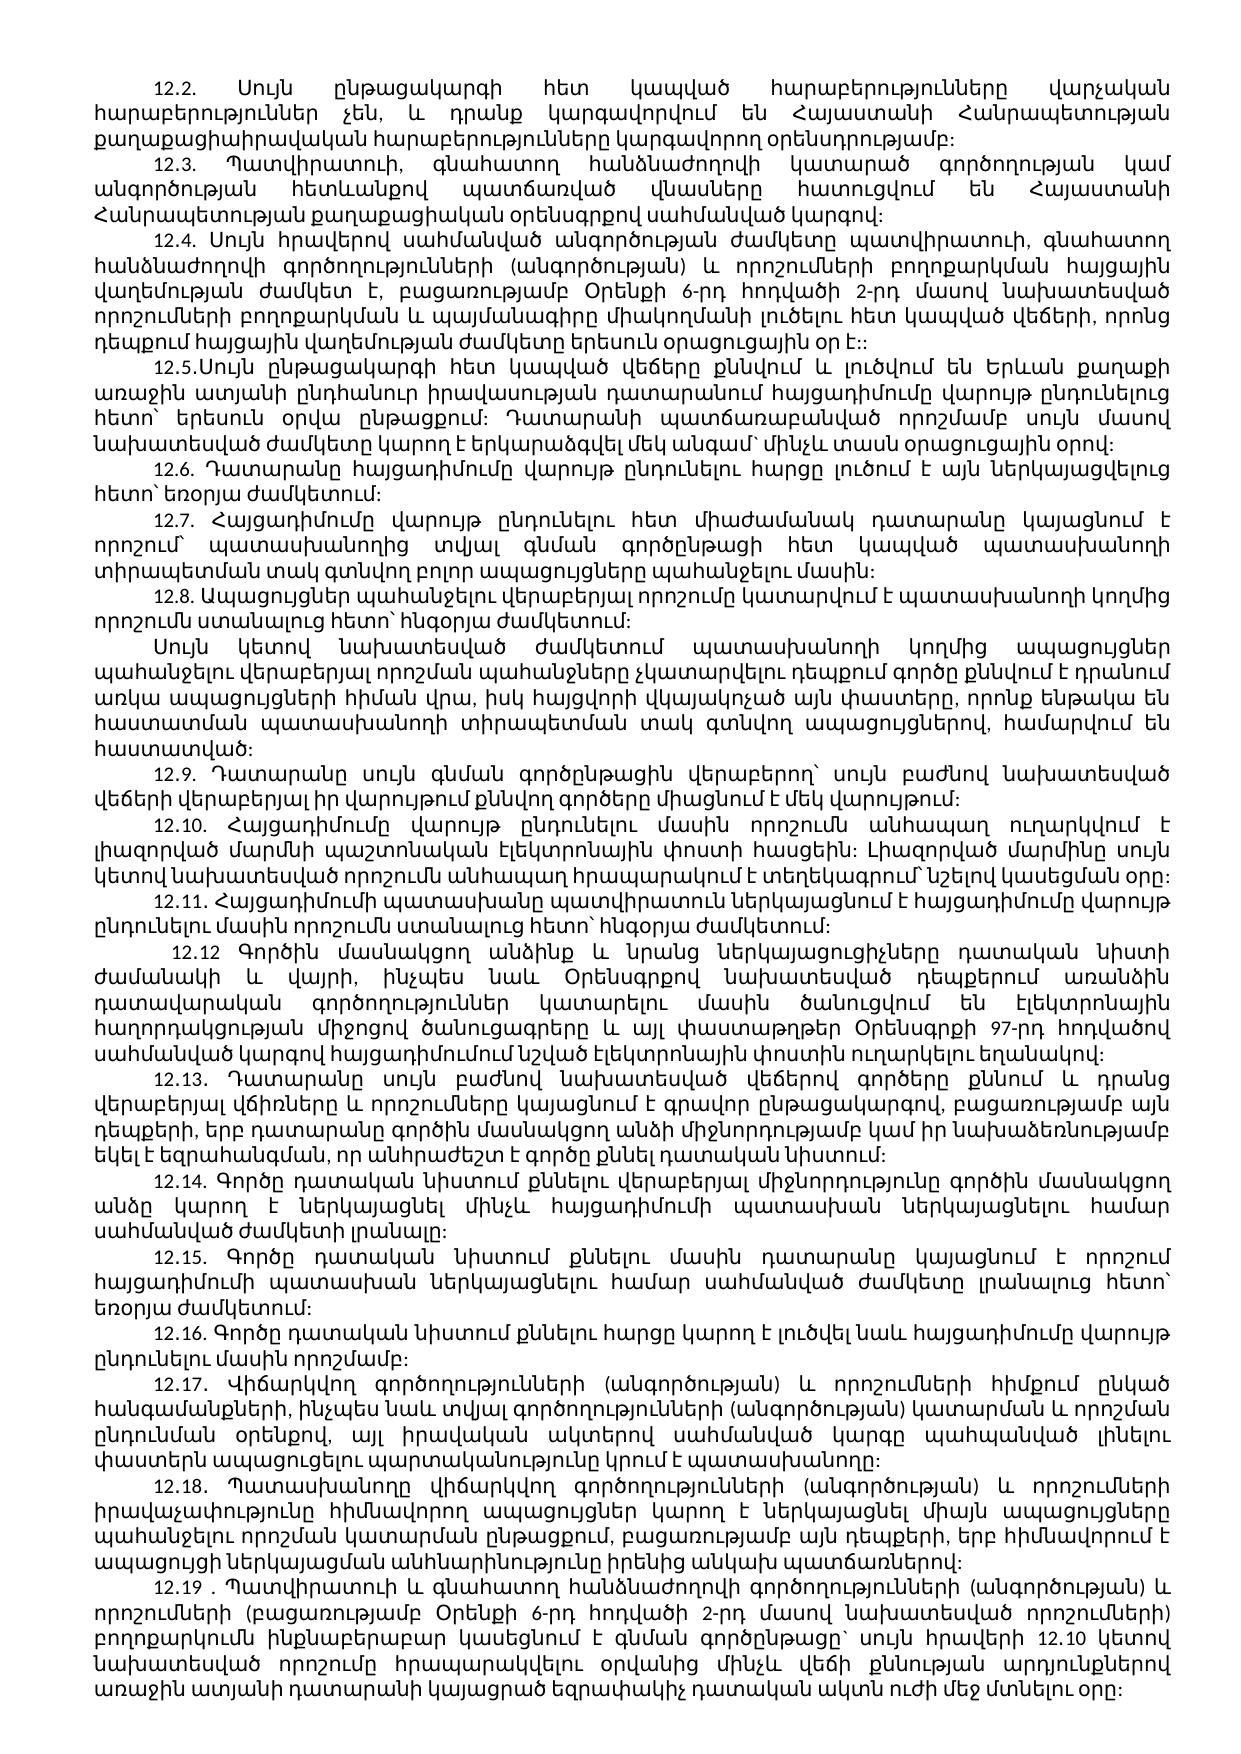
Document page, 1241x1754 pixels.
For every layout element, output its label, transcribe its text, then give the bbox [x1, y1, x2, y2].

text 12․17․ Վիճարկվող գործողությունների (անգործության) և որոշումների հիմքում ընկած հանգամանքների, ինչպես նաև տվյալ գործողությունների (անգործության) կատարման և որոշման ընդունման օրենքով, այլ իրավական ակտերով սահմանված կարգը պահպանված լինելու փաստերն ապացուցելու պարտականությունը կրում է պատասխանողը: [94, 1371, 1171, 1473]
text 12․15. Գործը դատական նիստում քննելու մասին դատարանը կայացնում է որոշում հայցադիմումի պատասխան ներկայացնելու համար սահմանված ժամկետը լրանալուց հետո՝ եռօրյա ժամկետում: [94, 1244, 1171, 1320]
text 12․18․ Պատասխանողը վիճարկվող գործողությունների (անգործության) և որոշումների իրավաչափությունը հիմնավորող ապացույցներ կարող է ներկայացնել միայն ապացույցները պահանջելու որոշման կատարման ընթացքում, բացառությամբ այն դեպքերի, երբ հիմնավորում է ապացույցի ներկայացման անհնարինությունը իրենից անկախ պատճառներով: [94, 1473, 1171, 1574]
text 12․19 . Պատվիրատուի և գնահատող հանձնաժողովի գործողությունների (անգործության) և որոշումների (բացառությամբ Օրենքի 6-րդ հոդվածի 2-րդ մասով նախատեսված որոշումների) բողոքարկումն ինքնաբերաբար կասեցնում է գնման գործընթացը` սույն հրավերի 12․10 կետով նախատեսված որոշումը հրապարակվելու օրվանից մինչև վեճի քննության արդյունքներով առաջին ատյանի դատարանի կայացրած եզրափակիչ դատական ակտն ուժի մեջ մտնելու օրը: [94, 1574, 1171, 1702]
text 12․4. Սույն հրավերով սահմանված անգործության ժամկետը պատվիրատուի, գնահատող հանձնաժողովի գործողությունների (անգործության) և որոշումների բողոքարկման հայցային վաղեմության ժամկետ է, բացառությամբ Օրենքի 6-րդ հոդվածի 2-րդ մասով նախատեսված որոշումների բողոքարկման և պայմանագիրը միակողմանի լուծելու հետ կապված վեճերի, որոնց դեպքում հայցային վաղեմության ժամկետը երեսուն օրացուցային օր է:: [94, 227, 1171, 354]
text 12․14. Գործը դատական նիստում քննելու վերաբերյալ միջնորդությունը գործին մասնակցող անձը կարող է ներկայացնել մինչև հայցադիմումի պատասխան ներկայացնելու համար սահմանված ժամկետի լրանալը: [94, 1168, 1171, 1244]
text 12․13․ Դատարանը սույն բաժնով նախատեսված վեճերով գործերը քննում և դրանց վերաբերյալ վճիռները և որոշումները կայացնում է գրավոր ընթացակարգով, բացառությամբ այն դեպքերի, երբ դատարանը գործին մասնակցող անձի միջնորդությամբ կամ իր նախաձեռնությամբ եկել է եզրահանգման, որ անհրաժեշտ է գործը քննել դատական նիստում: [94, 1066, 1171, 1168]
text 12․5․Սույն ընթացակարգի հետ կապված վեճերը քննվում և լուծվում են Երևան քաղաքի առաջին ատյանի ընդհանուր իրավասության դատարանում հայցադիմումը վարույթ ընդունելուց հետո՝ երեսուն օրվա ընթացքում: Դատարանի պատճառաբանված որոշմամբ սույն մասով նախատեսված ժամկետը կարող է երկարաձգվել մեկ անգամ` մինչև տասն օրացուցային օրով: [94, 354, 1171, 456]
text 12.6. Դատարանը հայցադիմումը վարույթ ընդունելու հարցը լուծում է այն ներկայացվելուց հետո՝ եռօրյա ժամկետում: [94, 456, 1171, 507]
text 12․12 Գործին մասնակցող անձինք և նրանց ներկայացուցիչները դատական նիստի ժամանակի և վայրի, ինչպես նաև Օրենսգրքով նախատեսված դեպքերում առանձին դատավարական գործողություններ կատարելու մասին ծանուցվում են էլեկտրոնային հաղորդակցության միջոցով ծանուցագրերը և այլ փաստաթղթեր Օրենսգրքի 97-րդ հոդվածով սահմանված կարգով հայցադիմումում նշված էլեկտրոնային փոստին ուղարկելու եղանակով: [94, 939, 1171, 1066]
text 12․2. Սույն ընթացակարգի հետ կապված հարաբերությունները վարչական հարաբերություններ չեն, և դրանք կարգավորվում են Հայաստանի Հանրապետության քաղաքացիաիրավական հարաբերությունները կարգավորող օրենսդրությամբ: [94, 75, 1171, 151]
text 12․11․ Հայցադիմումի պատասխանը պատվիրատուն ներկայացնում է հայցադիմումը վարույթ ընդունելու մասին որոշումն ստանալուց հետո՝ հնգօրյա ժամկետում: [94, 888, 1171, 939]
text 12․9. Դատարանը սույն գնման գործընթացին վերաբերող՝ սույն բաժնով նախատեսված վեճերի վերաբերյալ իր վարույթում քննվող գործերը միացնում է մեկ վարույթում: [94, 761, 1171, 812]
text 12.7. Հայցադիմումը վարույթ ընդունելու հետ միաժամանակ դատարանը կայացնում է որոշում՝ պատասխանողից տվյալ գնման գործընթացի հետ կապված պատասխանողի տիրապետման տակ գտնվող բոլոր ապացույցները պահանջելու մասին: [94, 507, 1171, 583]
text 12․10. Հայցադիմումը վարույթ ընդունելու մասին որոշումն անհապաղ ուղարկվում է լիազորված մարմնի պաշտոնական էլեկտրոնային փոստի հասցեին: Լիազորված մարմինը սույն կետով նախատեսված որոշումն անհապաղ հրապարակում է տեղեկագրում՝ նշելով կասեցման օրը: [94, 812, 1171, 888]
text 12․16. Գործը դատական նիստում քննելու հարցը կարող է լուծվել նաև հայցադիմումը վարույթ ընդունելու մասին որոշմամբ: [94, 1320, 1171, 1371]
text 12․3. Պատվիրատուի, գնահատող հանձնաժողովի կատարած գործողության կամ անգործության հետևանքով պատճառված վնասները հատուցվում են Հայաստանի Հանրապետության քաղաքացիական օրենսգրքով սահմանված կարգով: [94, 151, 1171, 227]
text 12.8. Ապացույցներ պահանջելու վերաբերյալ որոշումը կատարվում է պատասխանողի կողմից որոշումն ստանալուց հետո՝ հնգօրյա ժամկետում: [94, 583, 1171, 634]
text Սույն կետով նախատեսված ժամկետում պատասխանողի կողմից ապացույցներ պահանջելու վերաբերյալ որոշման պահանջները չկատարվելու դեպքում գործը քննվում է դրանում առկա ապացույցների հիման վրա, իսկ հայցվորի վկայակոչած այն փաստերը, որոնք ենթակա են հաստատման պատասխանողի տիրապետման տակ գտնվող ապացույցներով, համարվում են հաստատված: [94, 634, 1171, 761]
